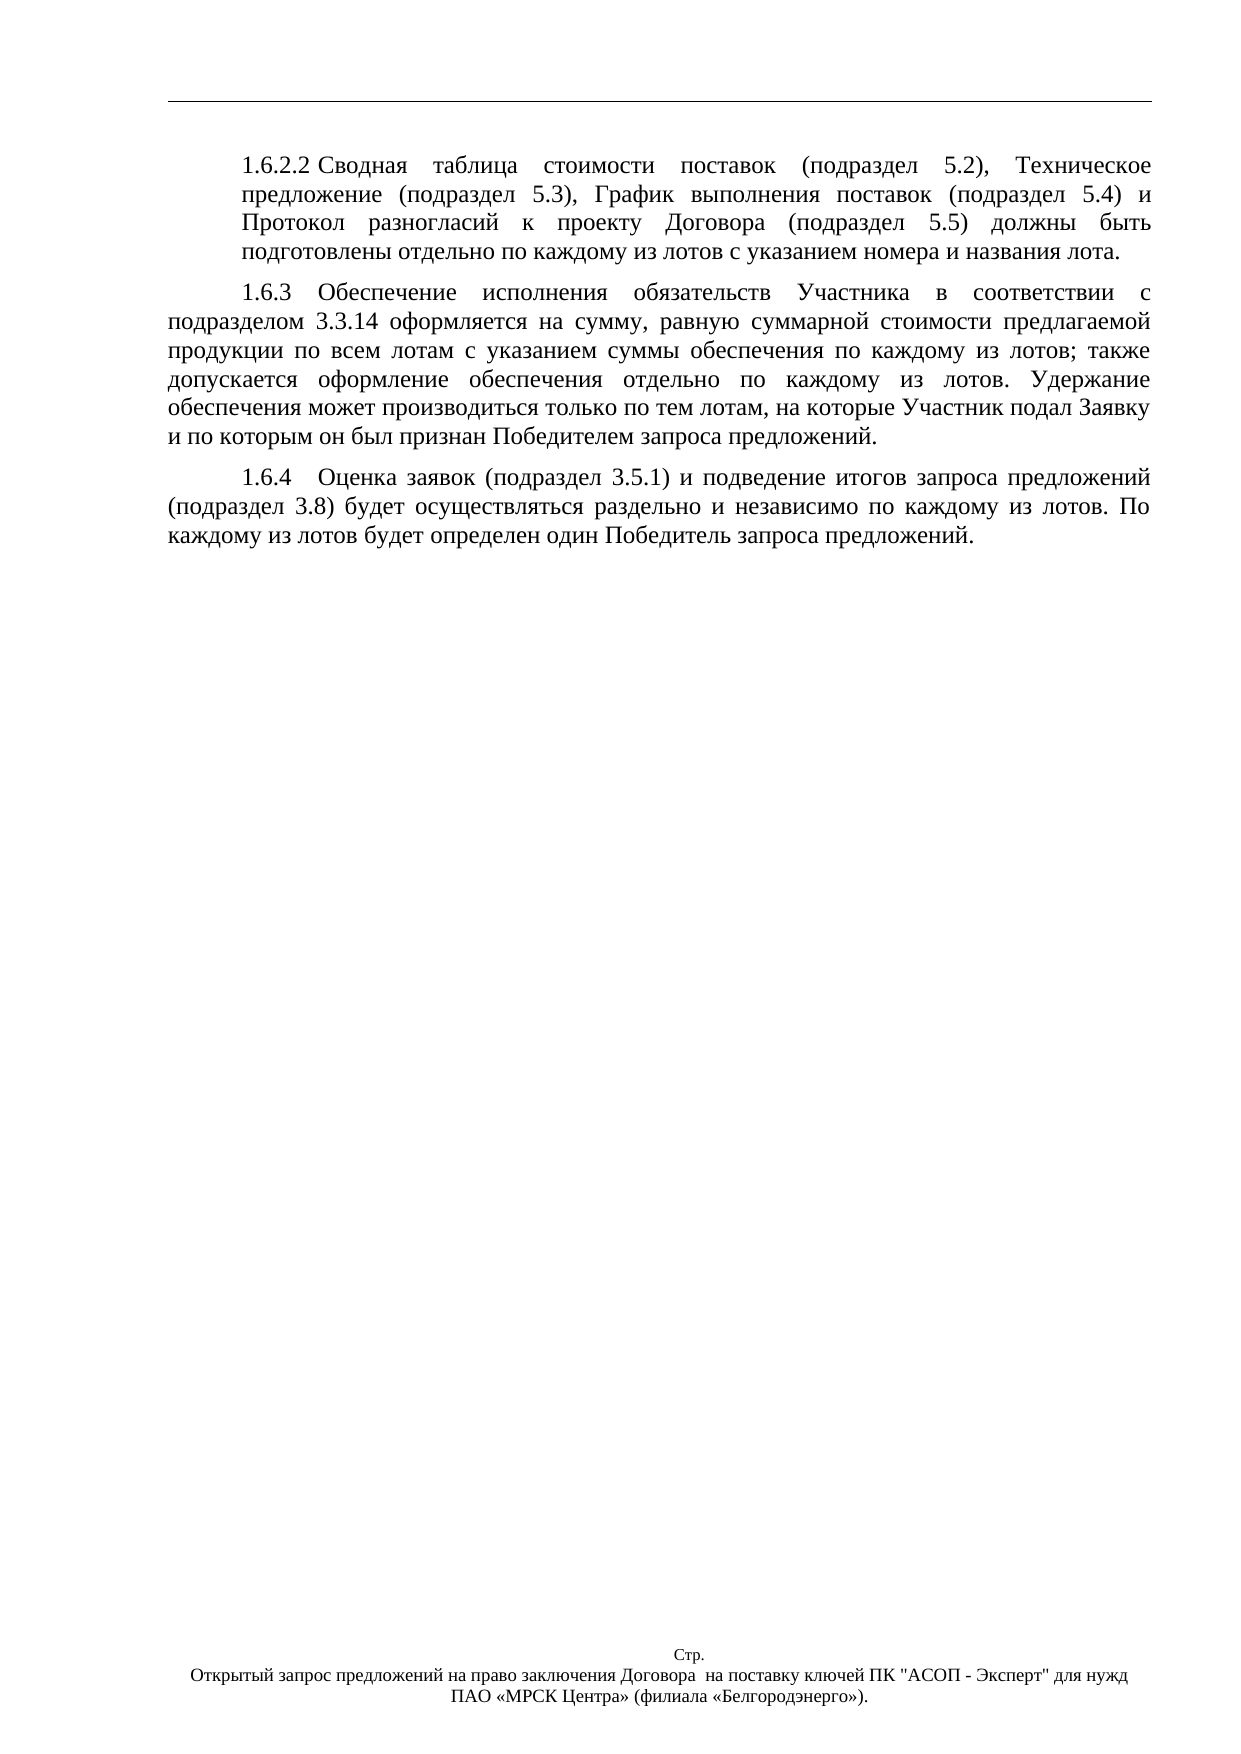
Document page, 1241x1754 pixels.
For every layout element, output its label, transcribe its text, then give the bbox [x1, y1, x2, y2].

subtitle Обеспечение исполнения обязательств Участника в соответствии с подразделом 3.3.14 оформляется на сумму, равную суммарной стоимости предлагаемой продукции по всем лотам с указанием суммы обеспечения по каждому из лотов; также допускается оформление обеспечения отдельно по каждому из лотов. Удержание обеспечения может производиться только по тем лотам, на которые Участник подал Заявку и по которым он был признан Победителем запроса предложений. [168, 277, 1152, 450]
subtitle Оценка заявок (подраздел 3.5.1) и подведение итогов запроса предложений (подраздел 3.8) будет осуществляться раздельно и независимо по каждому из лотов. По каждому из лотов будет определен один Победитель запроса предложений. [168, 462, 1152, 549]
